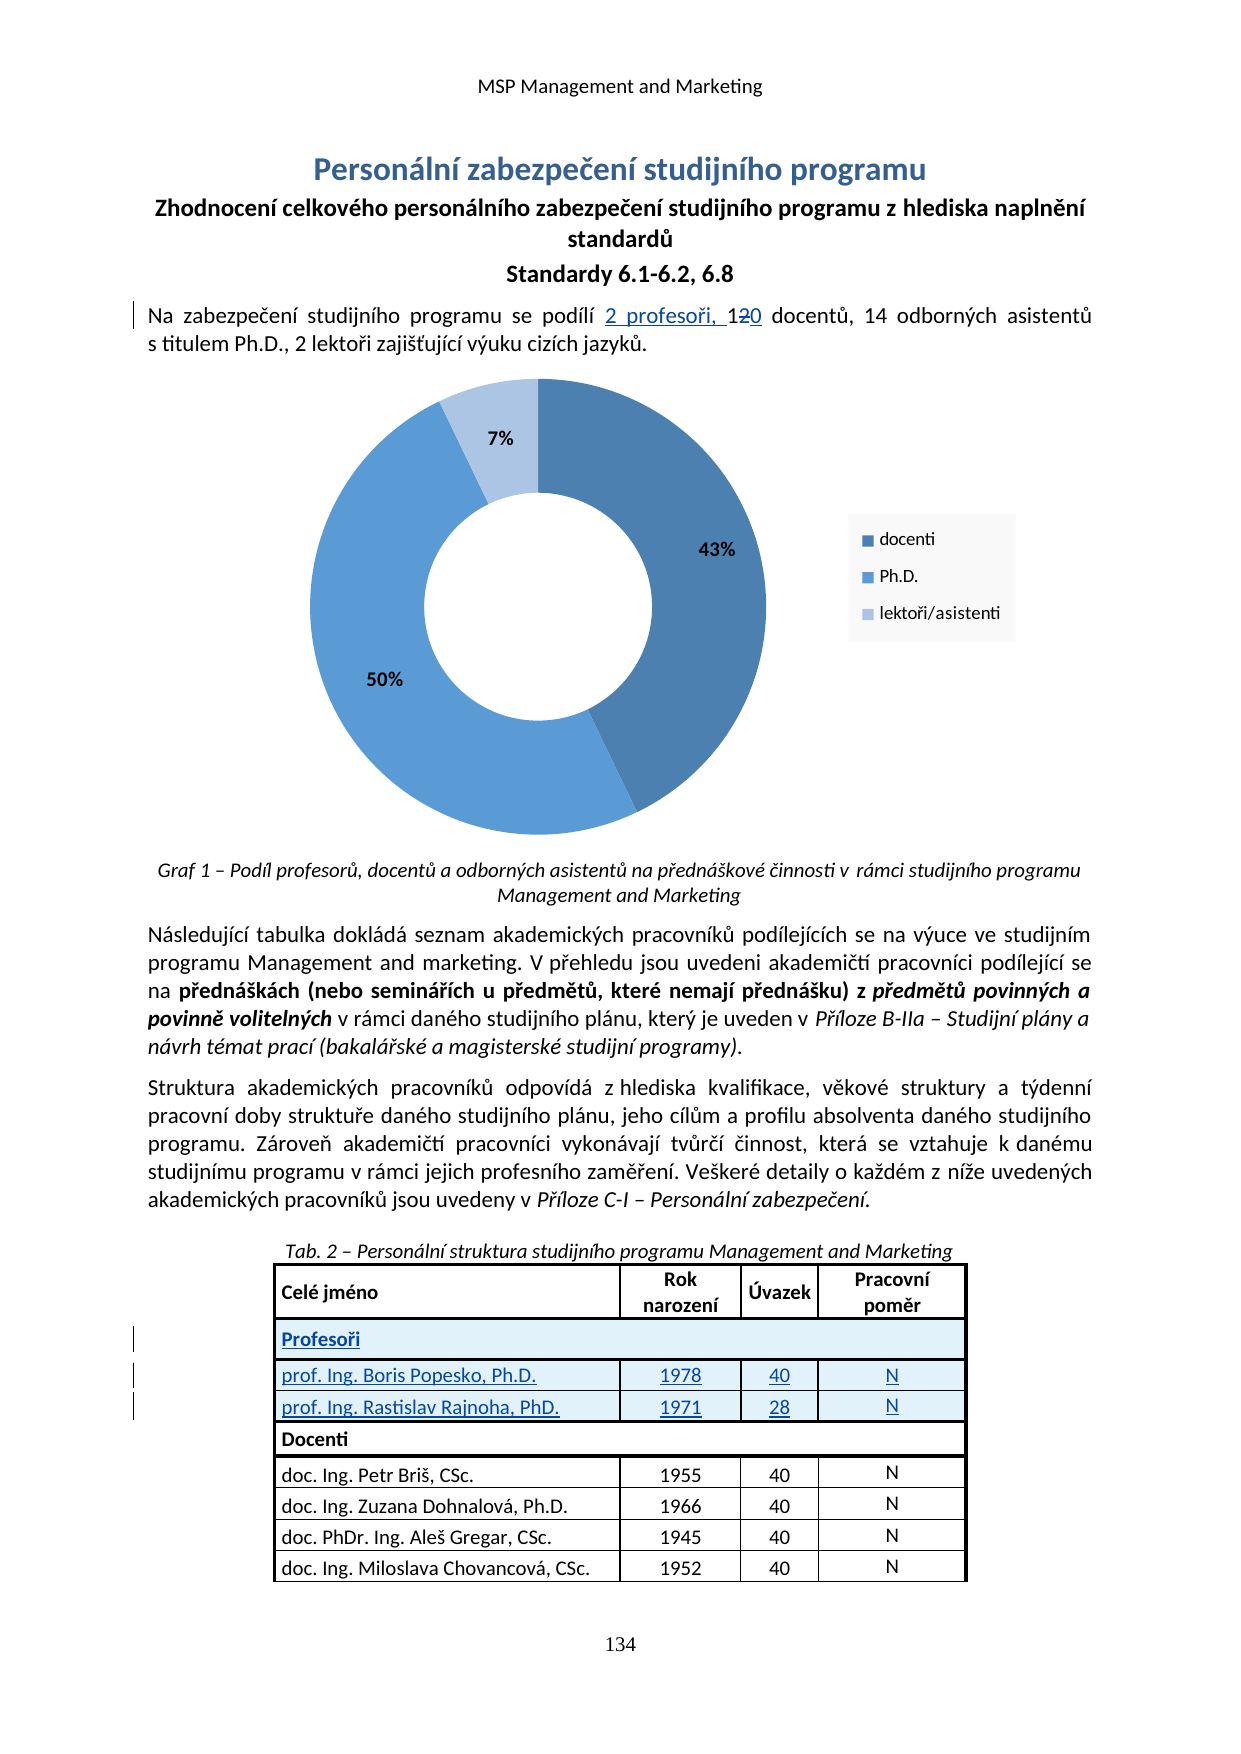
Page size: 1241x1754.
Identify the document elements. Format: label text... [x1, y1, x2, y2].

text Graf 1 – Podíl profesorů, docentů a odborných asistentů na přednáškové činnosti v rámci studijního programu Management and Marketing [148, 857, 1093, 908]
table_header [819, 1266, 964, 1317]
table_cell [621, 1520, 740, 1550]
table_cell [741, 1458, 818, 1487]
text Na zabezpečení studijního programu se podílí 1 docentů, 14 odborných asistentů s titulem Ph.D., 2 lektoři zajišťující výuku cizích jazyků. [148, 301, 1093, 357]
text Tab. 2 – Personální struktura studijního programu Management and Marketing [148, 1238, 1093, 1263]
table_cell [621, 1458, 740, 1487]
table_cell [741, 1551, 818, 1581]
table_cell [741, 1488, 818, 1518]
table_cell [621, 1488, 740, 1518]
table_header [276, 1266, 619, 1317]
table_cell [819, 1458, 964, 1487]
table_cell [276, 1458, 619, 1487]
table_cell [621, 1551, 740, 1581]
text Standardy 6.1-6.2, 6.8 [148, 258, 1093, 288]
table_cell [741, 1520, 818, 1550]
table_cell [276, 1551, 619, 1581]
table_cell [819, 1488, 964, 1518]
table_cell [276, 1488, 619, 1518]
text Personální zabezpečení studijního programu [148, 148, 1093, 188]
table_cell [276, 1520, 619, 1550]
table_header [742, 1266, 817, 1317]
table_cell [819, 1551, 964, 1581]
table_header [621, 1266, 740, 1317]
text Zhodnocení celkového personálního zabezpečení studijního programu z hlediska naplnění standardů [148, 192, 1093, 253]
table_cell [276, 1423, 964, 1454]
text Následující tabulka dokládá seznam akademických pracovníků podílejících se na výuce ve studijním programu Management and marketing. V přehledu jsou uvedeni akademičtí pracovníci podílející se na přednáškách (nebo seminářích u předmětů, které nemají přednášku) z předmětů povinných a povinně volitelných v rámci daného studijního plánu, který je uveden v Příloze B-IIa – Studijní plány a návrh témat prací (bakalářské a magisterské studijní programy). [148, 920, 1093, 1060]
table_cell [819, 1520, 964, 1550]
text Struktura akademických pracovníků odpovídá z hlediska kvalifikace, věkové struktury a týdenní pracovní doby struktuře daného studijního plánu, jeho cílům a profilu absolventa daného studijního programu. Zároveň akademičtí pracovníci vykonávají tvůrčí činnost, která se vztahuje k danému studijnímu programu v rámci jejich profesního zaměření. Veškeré detaily o každém z níže uvedených akademických pracovníků jsou uvedeny v Příloze C-I – Personální zabezpečení. [148, 1073, 1093, 1213]
